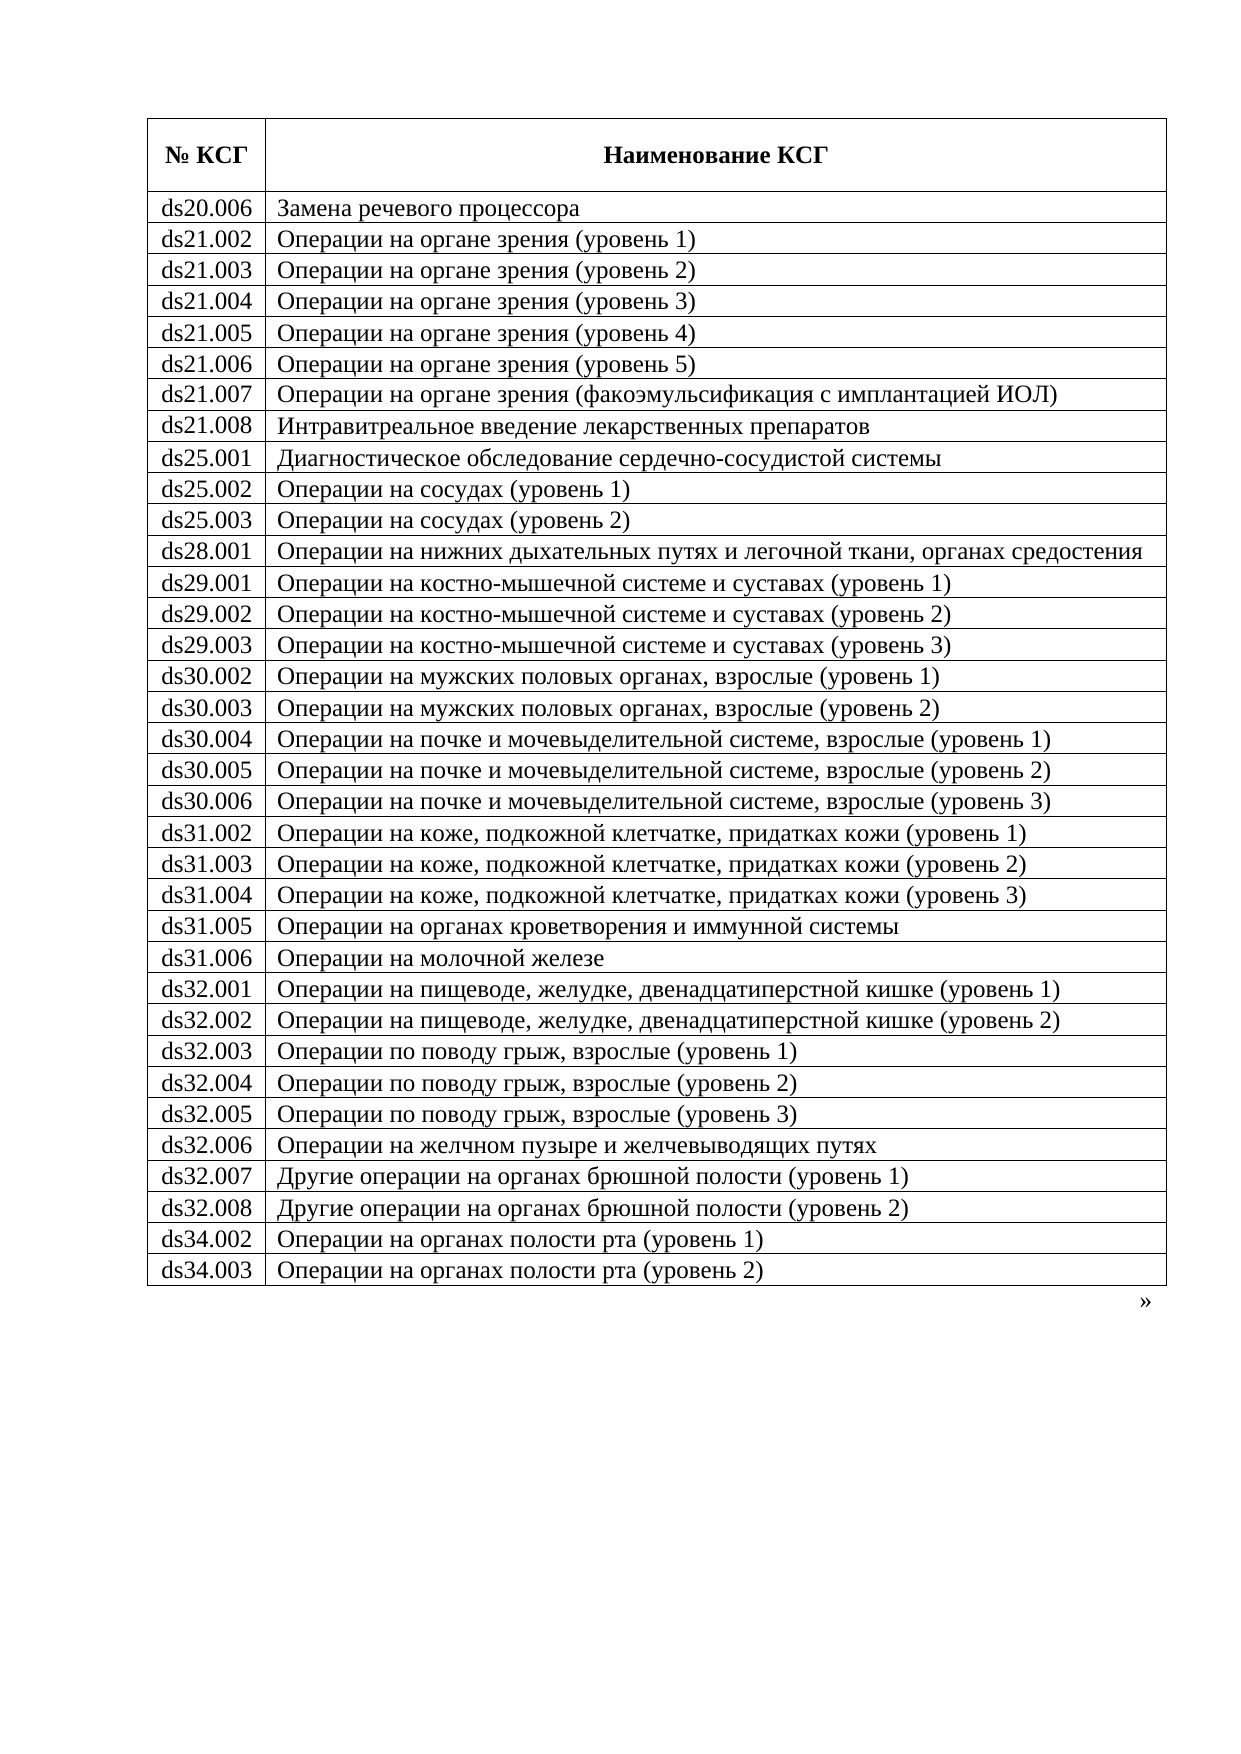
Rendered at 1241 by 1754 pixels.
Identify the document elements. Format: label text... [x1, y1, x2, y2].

table_cell Операции на желчном пузыре и желчевыводящих путях [266, 1129, 1166, 1159]
table_cell Операции на органе зрения (уровень 3) [266, 286, 1166, 316]
table_cell ds21.002 [148, 223, 265, 253]
table_cell ds32.007 [148, 1161, 265, 1191]
table_cell Операции по поводу грыж, взрослые (уровень 1) [266, 1036, 1166, 1066]
table_cell Операции по поводу грыж, взрослые (уровень 3) [266, 1098, 1166, 1128]
table_cell ds25.002 [148, 473, 265, 503]
table_cell Диагностическое обследование сердечно-сосудистой системы [266, 442, 1166, 472]
table_cell Операции на мужских половых органах, взрослые (уровень 2) [266, 692, 1166, 722]
table_header Наименование КСГ [266, 119, 1166, 191]
table_cell ds32.003 [148, 1036, 265, 1066]
text » [177, 1286, 1152, 1314]
table_cell ds31.006 [148, 942, 265, 972]
table_cell Операции на молочной железе [266, 942, 1166, 972]
table_cell Операции на органах кроветворения и иммунной системы [266, 911, 1166, 941]
table_cell Операции на органе зрения (факоэмульсификация с имплантацией ИОЛ) [266, 379, 1166, 409]
table_cell Операции на нижних дыхательных путях и легочной ткани, органах средостения [266, 536, 1166, 566]
table_cell Операции на коже, подкожной клетчатке, придатках кожи (уровень 3) [266, 879, 1166, 909]
table_cell ds20.006 [148, 192, 265, 222]
table_cell Операции на сосудах (уровень 1) [266, 473, 1166, 503]
table_cell Операции на костно-мышечной системе и суставах (уровень 3) [266, 629, 1166, 659]
table_cell Операции на органах полости рта (уровень 2) [266, 1254, 1166, 1284]
table_cell ds28.001 [148, 536, 265, 566]
table_cell ds34.003 [148, 1254, 265, 1284]
table_cell Операции на пищеводе, желудке, двенадцатиперстной кишке (уровень 1) [266, 973, 1166, 1003]
table_cell ds29.003 [148, 629, 265, 659]
table_cell ds32.005 [148, 1098, 265, 1128]
table_cell ds29.001 [148, 567, 265, 597]
table_cell ds21.007 [148, 379, 265, 409]
table_cell Операции на коже, подкожной клетчатке, придатках кожи (уровень 1) [266, 817, 1166, 847]
table_cell ds31.002 [148, 817, 265, 847]
table_cell Операции на органах полости рта (уровень 1) [266, 1223, 1166, 1253]
table_cell ds21.008 [148, 411, 265, 441]
table_cell ds32.008 [148, 1192, 265, 1222]
table_cell Замена речевого процессора [266, 192, 1166, 222]
table_cell Операции на костно-мышечной системе и суставах (уровень 1) [266, 567, 1166, 597]
table_cell ds21.004 [148, 286, 265, 316]
table_cell Операции на органе зрения (уровень 5) [266, 348, 1166, 378]
table_cell ds32.004 [148, 1067, 265, 1097]
table_cell ds31.004 [148, 879, 265, 909]
table_cell Операции на сосудах (уровень 2) [266, 504, 1166, 534]
table_cell ds25.001 [148, 442, 265, 472]
table_cell Операции на органе зрения (уровень 2) [266, 254, 1166, 284]
table_header № КСГ [148, 119, 265, 191]
table_cell ds25.003 [148, 504, 265, 534]
table_cell ds30.006 [148, 786, 265, 816]
table_cell Операции по поводу грыж, взрослые (уровень 2) [266, 1067, 1166, 1097]
table_cell ds30.005 [148, 754, 265, 784]
table_cell ds21.006 [148, 348, 265, 378]
table_cell Операции на почке и мочевыделительной системе, взрослые (уровень 1) [266, 723, 1166, 753]
table_cell Другие операции на органах брюшной полости (уровень 2) [266, 1192, 1166, 1222]
table_cell ds30.003 [148, 692, 265, 722]
table_cell ds30.004 [148, 723, 265, 753]
table_cell Операции на мужских половых органах, взрослые (уровень 1) [266, 661, 1166, 691]
table_cell Операции на костно-мышечной системе и суставах (уровень 2) [266, 598, 1166, 628]
table_cell ds32.002 [148, 1004, 265, 1034]
table_cell Операции на пищеводе, желудке, двенадцатиперстной кишке (уровень 2) [266, 1004, 1166, 1034]
table_cell ds31.005 [148, 911, 265, 941]
table_cell Интравитреальное введение лекарственных препаратов [266, 411, 1166, 441]
table_cell ds34.002 [148, 1223, 265, 1253]
table_cell ds31.003 [148, 848, 265, 878]
table_cell Другие операции на органах брюшной полости (уровень 1) [266, 1161, 1166, 1191]
table_cell ds21.005 [148, 317, 265, 347]
table_cell ds30.002 [148, 661, 265, 691]
table_cell ds32.006 [148, 1129, 265, 1159]
table_cell ds21.003 [148, 254, 265, 284]
table_cell ds29.002 [148, 598, 265, 628]
table_cell Операции на коже, подкожной клетчатке, придатках кожи (уровень 2) [266, 848, 1166, 878]
table_cell Операции на почке и мочевыделительной системе, взрослые (уровень 3) [266, 786, 1166, 816]
table_cell Операции на органе зрения (уровень 4) [266, 317, 1166, 347]
table_cell Операции на почке и мочевыделительной системе, взрослые (уровень 2) [266, 754, 1166, 784]
table_cell ds32.001 [148, 973, 265, 1003]
table_cell Операции на органе зрения (уровень 1) [266, 223, 1166, 253]
